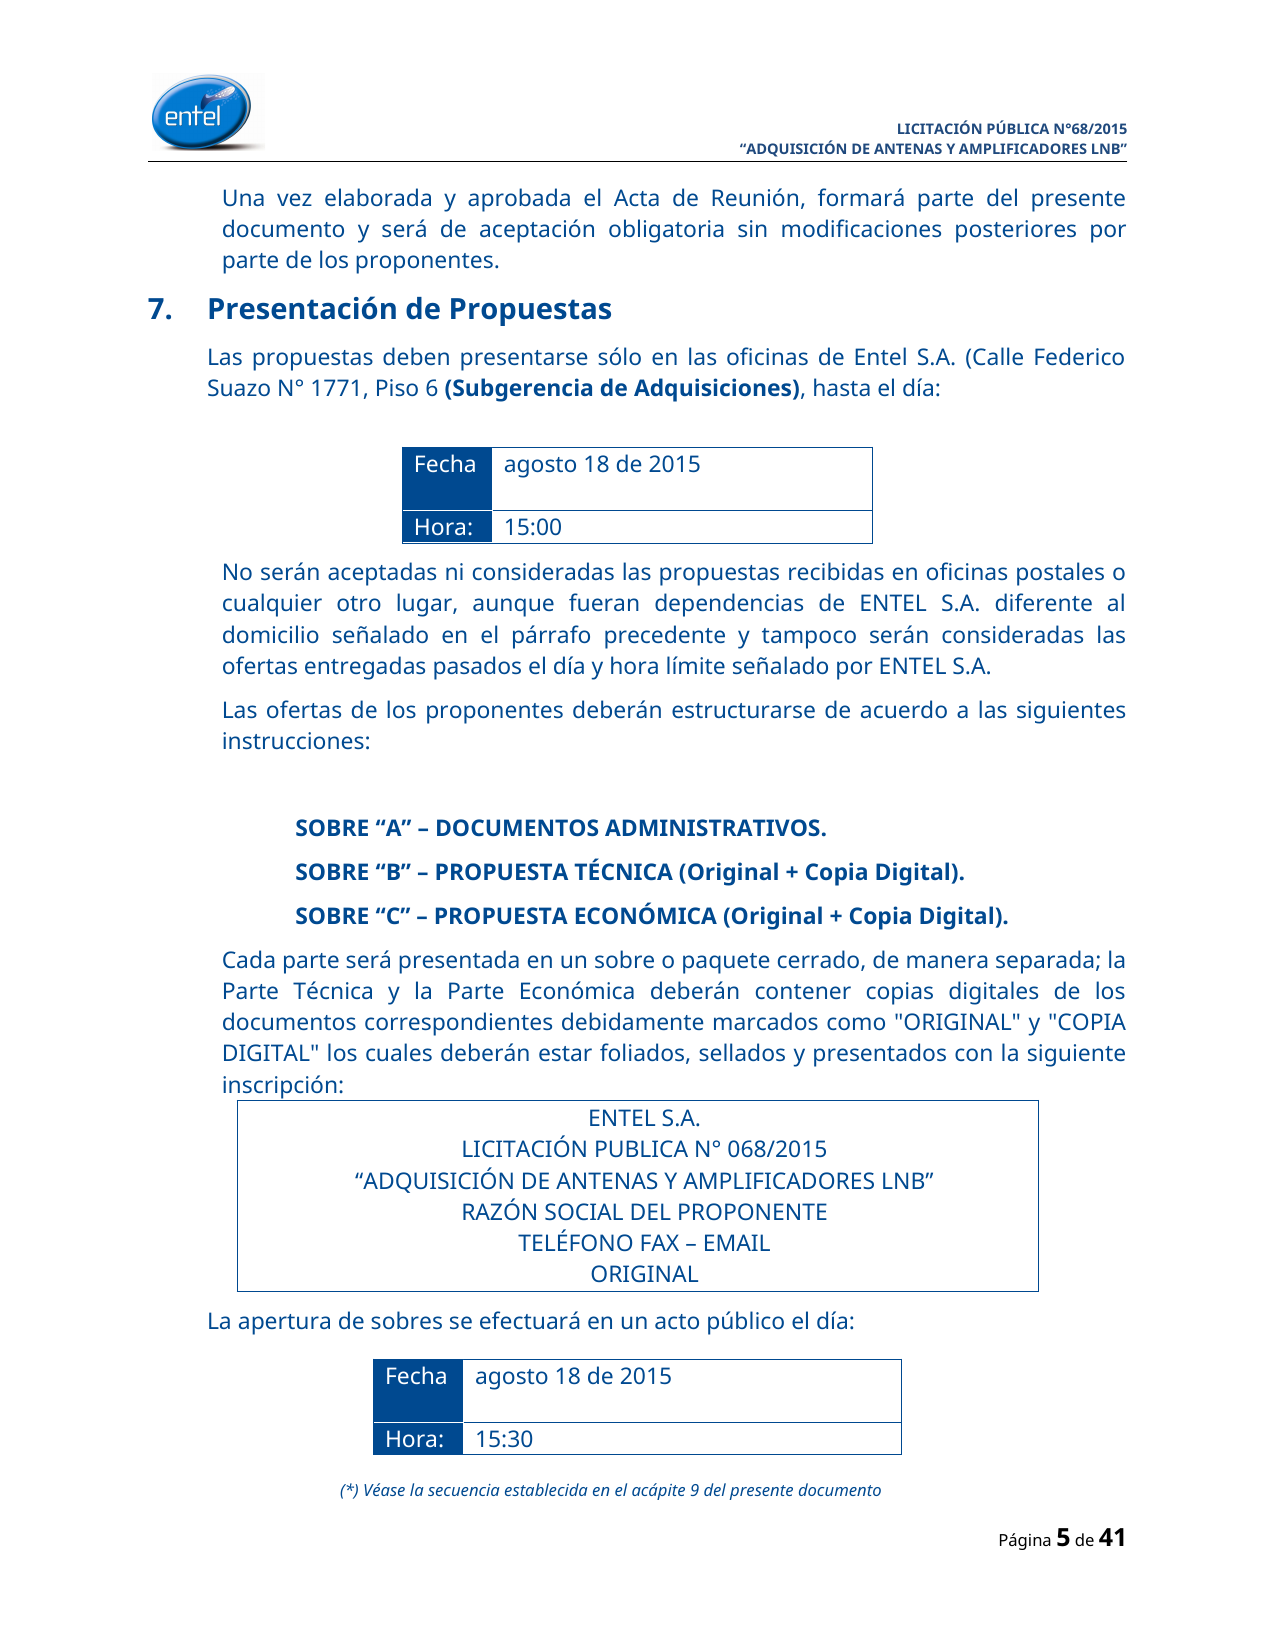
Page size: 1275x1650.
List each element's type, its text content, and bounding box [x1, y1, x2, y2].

text Las ofertas de los proponentes deberán estructurarse de acuerdo a las siguientes instrucciones: [222, 693, 1127, 756]
table_cell 15:30 [464, 1423, 901, 1454]
text SOBRE “C” – PROPUESTA ECONÓMICA (Original + Copia Digital). [222, 900, 1127, 931]
picture [151, 73, 265, 151]
list Las propuestas deben presentarse sólo en las oficinas de Entel S.A. (Calle Federico Suazo N° 1771, Piso 6 (Subgerencia de Adquisiciones), hasta el día: [207, 340, 1127, 403]
text No serán aceptadas ni consideradas las propuestas recibidas en oficinas postales o cualquier otro lugar, aunque fueran dependencias de ENTEL S.A. diferente al domicilio señalado en el párrafo precedente y tampoco serán consideradas las ofertas entregadas pasados el día y hora límite señalado por ENTEL S.A. [222, 556, 1127, 681]
table_header ENTEL S.A. LICITACIÓN PUBLICA N° 068/2015 “ADQUISICIÓN DE ANTENAS Y AMPLIFICADORES LNB” RAZÓN SOCIAL DEL PROPONENTE TELÉFONO FAX – EMAIL ORIGINAL [238, 1101, 1038, 1291]
table_header Fecha: [374, 1360, 463, 1422]
table_header Fecha: [403, 448, 492, 510]
text (*) Véase la secuencia establecida en el acápite 9 del presente documento [340, 1478, 1127, 1501]
text SOBRE “B” – PROPUESTA TÉCNICA (Original + Copia Digital). [222, 856, 1127, 887]
text SOBRE “A” – DOCUMENTOS ADMINISTRATIVOS. [222, 812, 1127, 843]
text Cada parte será presentada en un sobre o paquete cerrado, de manera separada; la Parte Técnica y la Parte Económica deberán contener copias digitales de los documentos correspondientes debidamente marcados como "ORIGINAL" y "COPIA DIGITAL" los cuales deberán estar foliados, sellados y presentados con la siguiente inscripción: [222, 943, 1127, 1100]
text La apertura de sobres se efectuará en un acto público el día: [207, 1304, 1127, 1336]
text Una vez elaborada y aprobada el Acta de Reunión, formará parte del presente documento y será de aceptación obligatoria sin modificaciones posteriores por parte de los proponentes. [222, 182, 1127, 276]
table_cell Hora: [403, 511, 492, 542]
table_header agosto 18 de 2015 [493, 448, 872, 510]
table_cell Hora: [374, 1423, 463, 1454]
list Presentación de Propuestas [148, 288, 1127, 328]
table_header agosto 18 de 2015 [464, 1360, 901, 1422]
table_cell 15:00 [493, 511, 872, 542]
